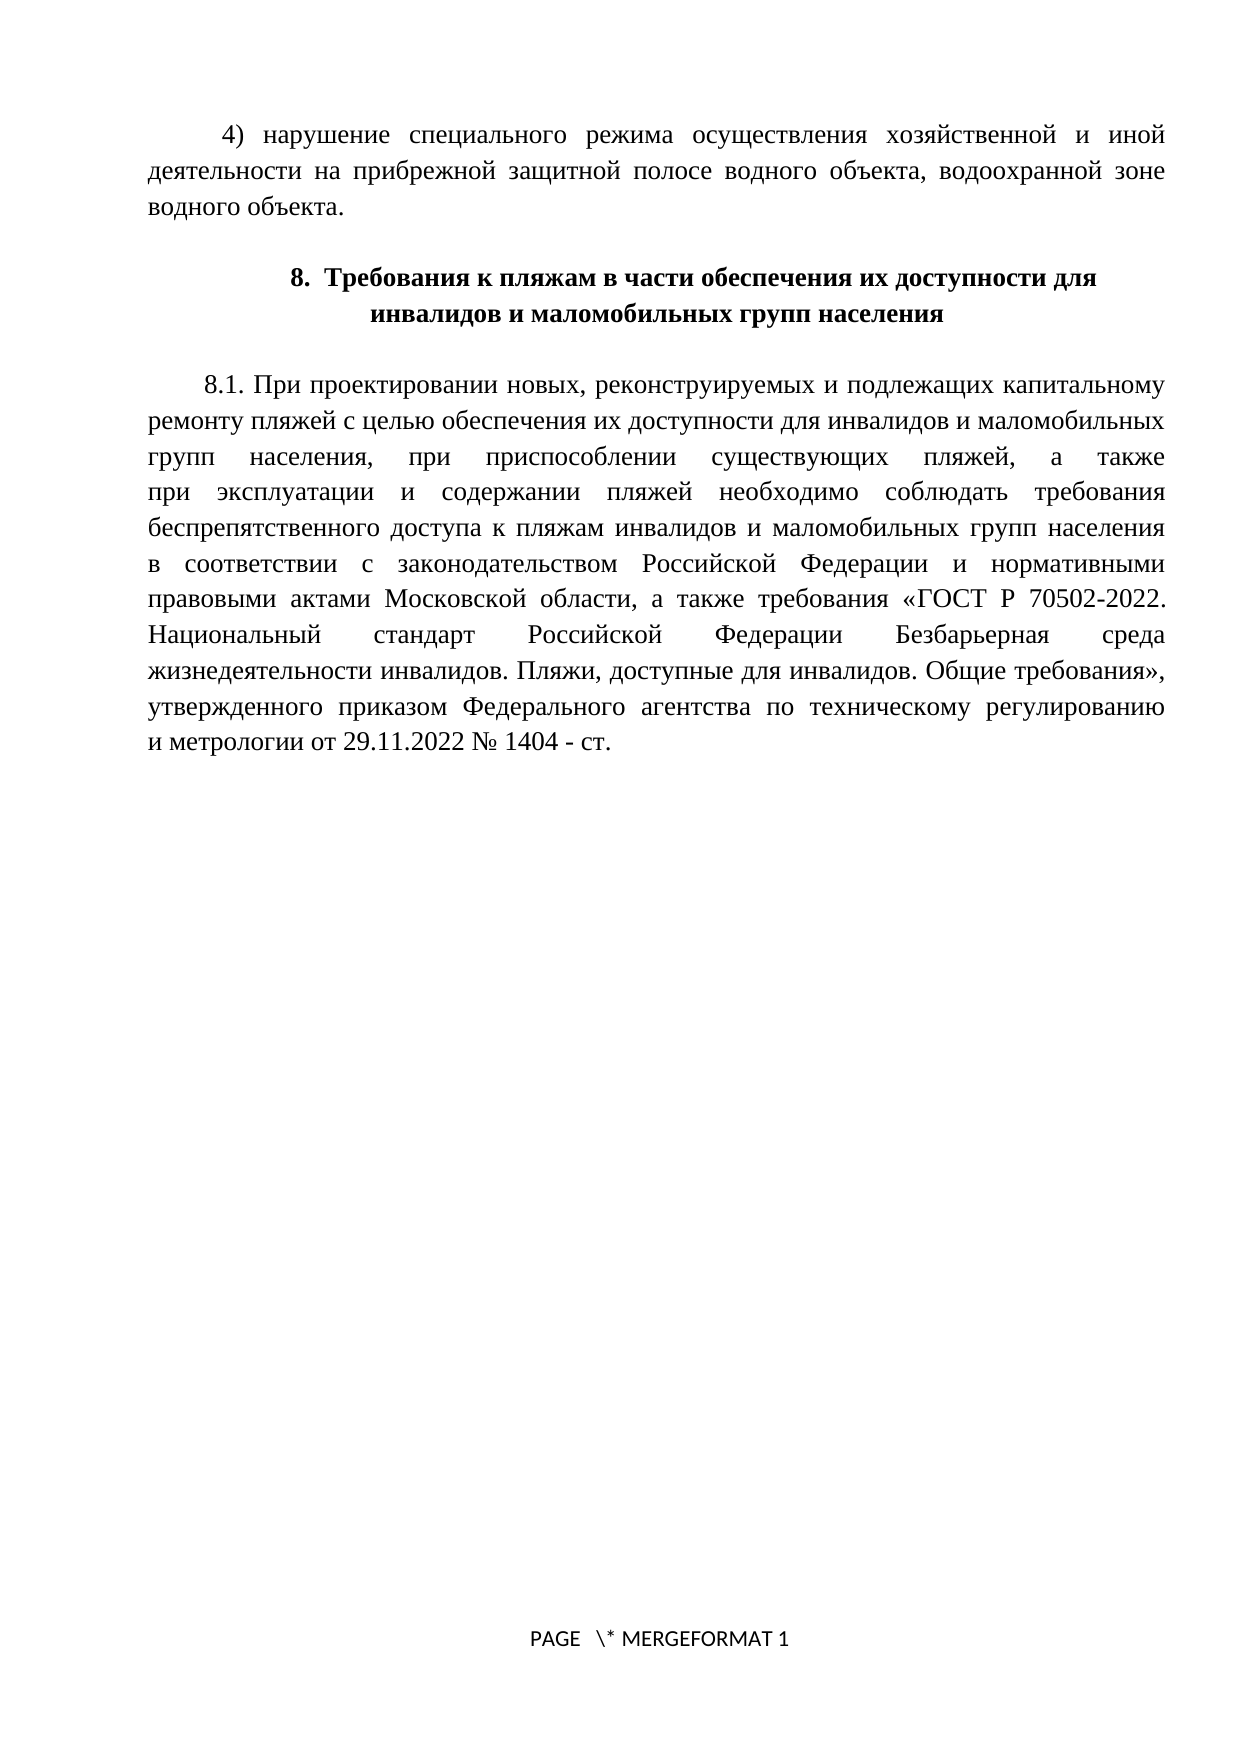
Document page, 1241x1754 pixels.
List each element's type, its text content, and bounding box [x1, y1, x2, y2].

text 8. Требования к пляжам в части обеспечения их доступности для инвалидов и маломобильных групп населения [148, 261, 1167, 328]
text 4) нарушение специального режима осуществления хозяйственной и иной деятельности на прибрежной защитной полосе водного объекта, водоохранной зоне водного объекта. [148, 118, 1167, 221]
text 8.1. При проектировании новых, реконструируемых и подлежащих капитальному ремонту пляжей с целью обеспечения их доступности для инвалидов и маломобильных групп населения, при приспособлении существующих пляжей, а также при эксплуатации и содержании пляжей необходимо соблюдать требования беспрепятственного доступа к пляжам инвалидов и маломобильных групп населения в соответствии с законодательством Российской Федерации и нормативными правовыми актами Московской области, а также требования «ГОСТ Р 70502-2022. Национальный стандарт Российской Федерации Безбарьерная среда жизнедеятельности инвалидов. Пляжи, доступные для инвалидов. Общие требования», утвержденного приказом Федерального агентства по техническому регулированию и метрологии от 29.11.2022 № 1404 - ст. [148, 368, 1167, 757]
